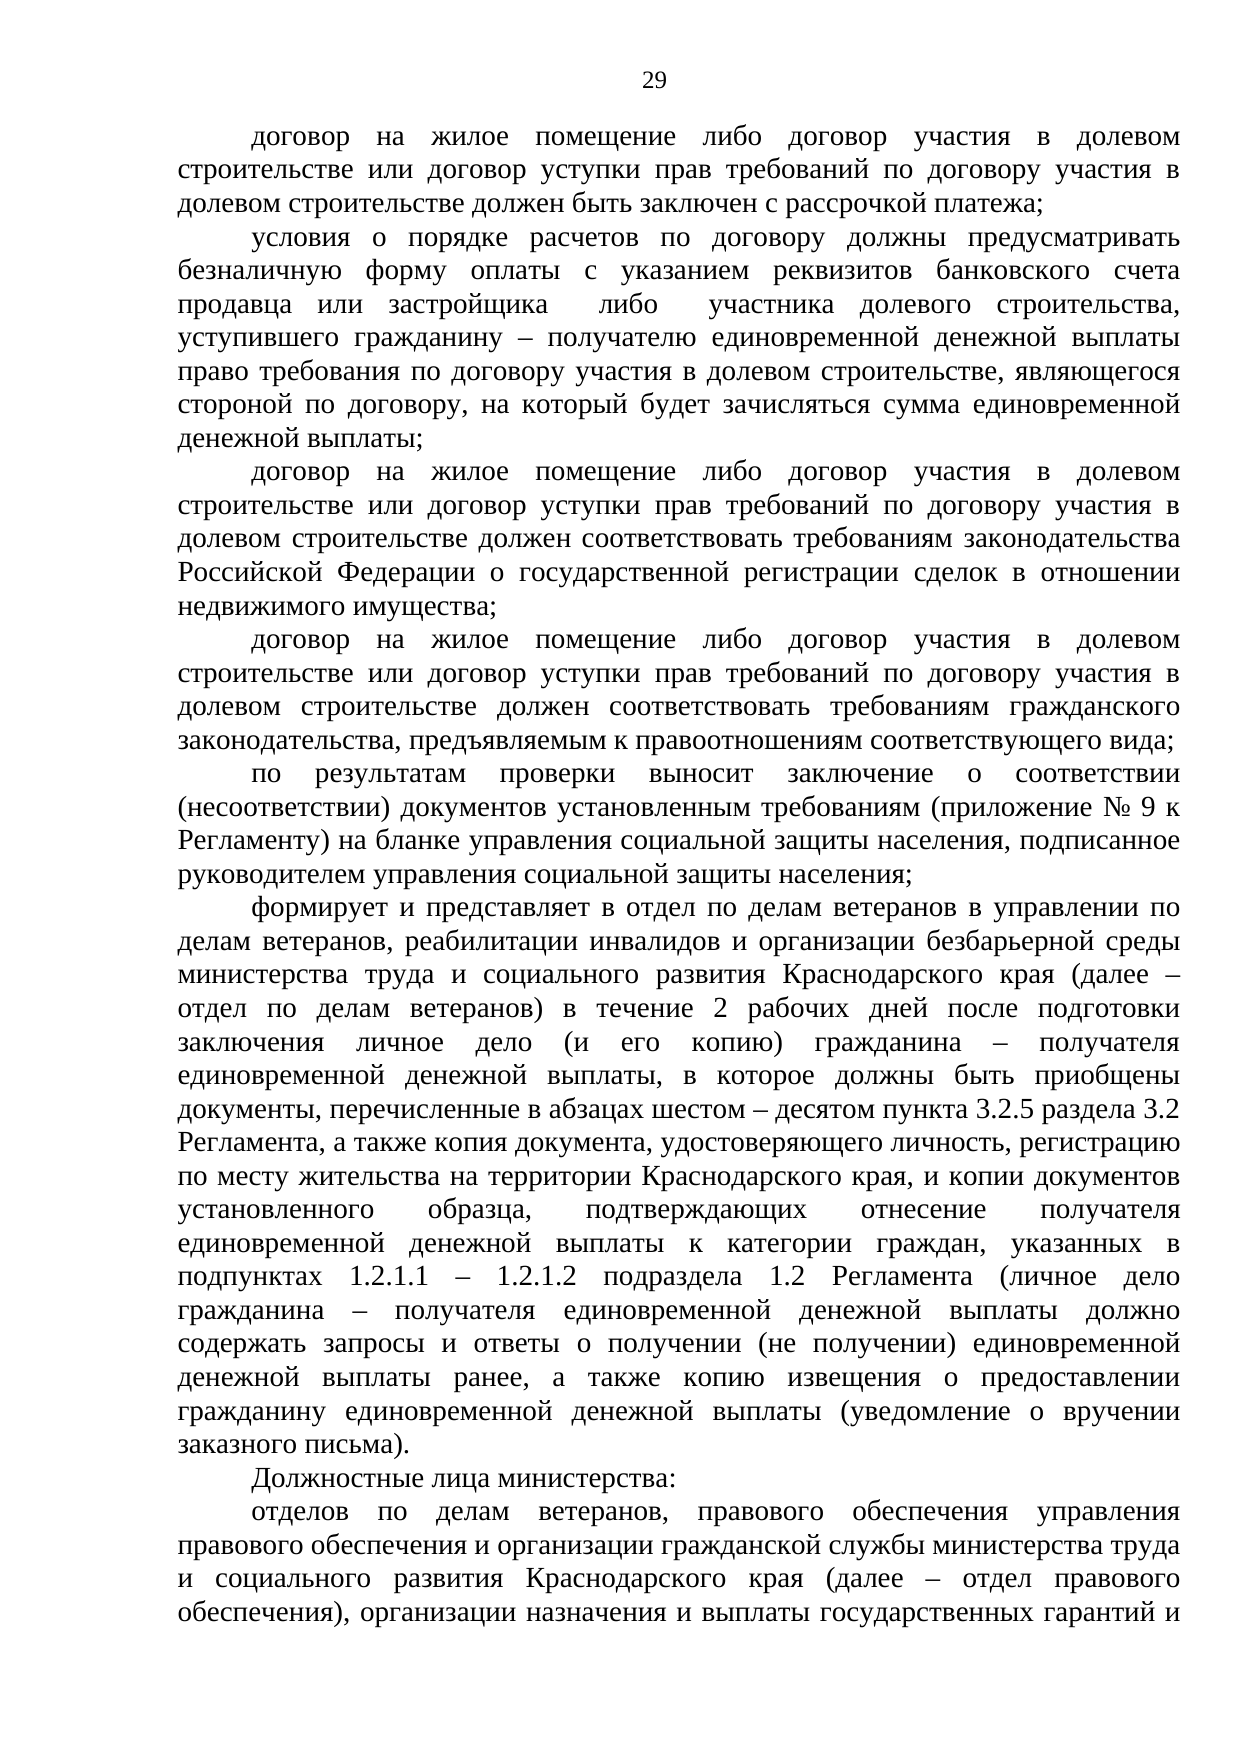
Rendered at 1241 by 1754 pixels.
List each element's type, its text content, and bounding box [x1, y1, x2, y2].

text договор на жилое помещение либо договор участия в долевом строительстве или договор уступки прав требований по договору участия в долевом строительстве должен быть заключен с рассрочкой платежа; [177, 118, 1181, 219]
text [177, 1493, 1181, 1627]
text формирует и представляет в отдел по делам ветеранов в управлении по делам ветеранов, реабилитации инвалидов и организации безбарьерной среды министерства труда и социального развития Краснодарского края (далее – отдел по делам ветеранов) в течение 2 рабочих дней после подготовки заключения личное дело (и его копию) гражданина – получателя единовременной денежной выплаты, в которое должны быть приобщены документы, перечисленные в абзацах шестом – десятом пункта 3.2.5 раздела 3.2 Регламента, а также копия документа, удостоверяющего личность, регистрацию по месту жительства на территории Краснодарского края, и копии документов установленного образца, подтверждающих отнесение получателя единовременной денежной выплаты к категории граждан, указанных в подпунктах 1.2.1.1 – 1.2.1.2 подраздела 1.2 Регламента (личное дело гражданина – получателя единовременной денежной выплаты должно содержать запросы и ответы о получении (не получении) единовременной денежной выплаты ранее, а также копию извещения о предоставлении гражданину единовременной денежной выплаты (уведомление о вручении заказного письма). [177, 889, 1181, 1460]
text по результатам проверки выносит заключение о соответствии (несоответствии) документов установленным требованиям (приложение № 9 к Регламенту) на бланке управления социальной защиты населения, подписанное руководителем управления социальной защиты населения; [177, 755, 1181, 889]
text Должностные лица министерства: [177, 1460, 1181, 1493]
text договор на жилое помещение либо договор участия в долевом строительстве или договор уступки прав требований по договору участия в долевом строительстве должен соответствовать требованиям законодательства Российской Федерации о государственной регистрации сделок в отношении недвижимого имущества; [177, 453, 1181, 621]
text условия о порядке расчетов по договору должны предусматривать безналичную форму оплаты с указанием реквизитов банковского счета продавца или застройщика либо участника долевого строительства, уступившего гражданину – получателю единовременной денежной выплаты право требования по договору участия в долевом строительстве, являющегося стороной по договору, на который будет зачисляться сумма единовременной денежной выплаты; [177, 219, 1181, 453]
text договор на жилое помещение либо договор участия в долевом строительстве или договор уступки прав требований по договору участия в долевом строительстве должен соответствовать требованиям гражданского законодательства, предъявляемым к правоотношениям соответствующего вида; [177, 621, 1181, 755]
